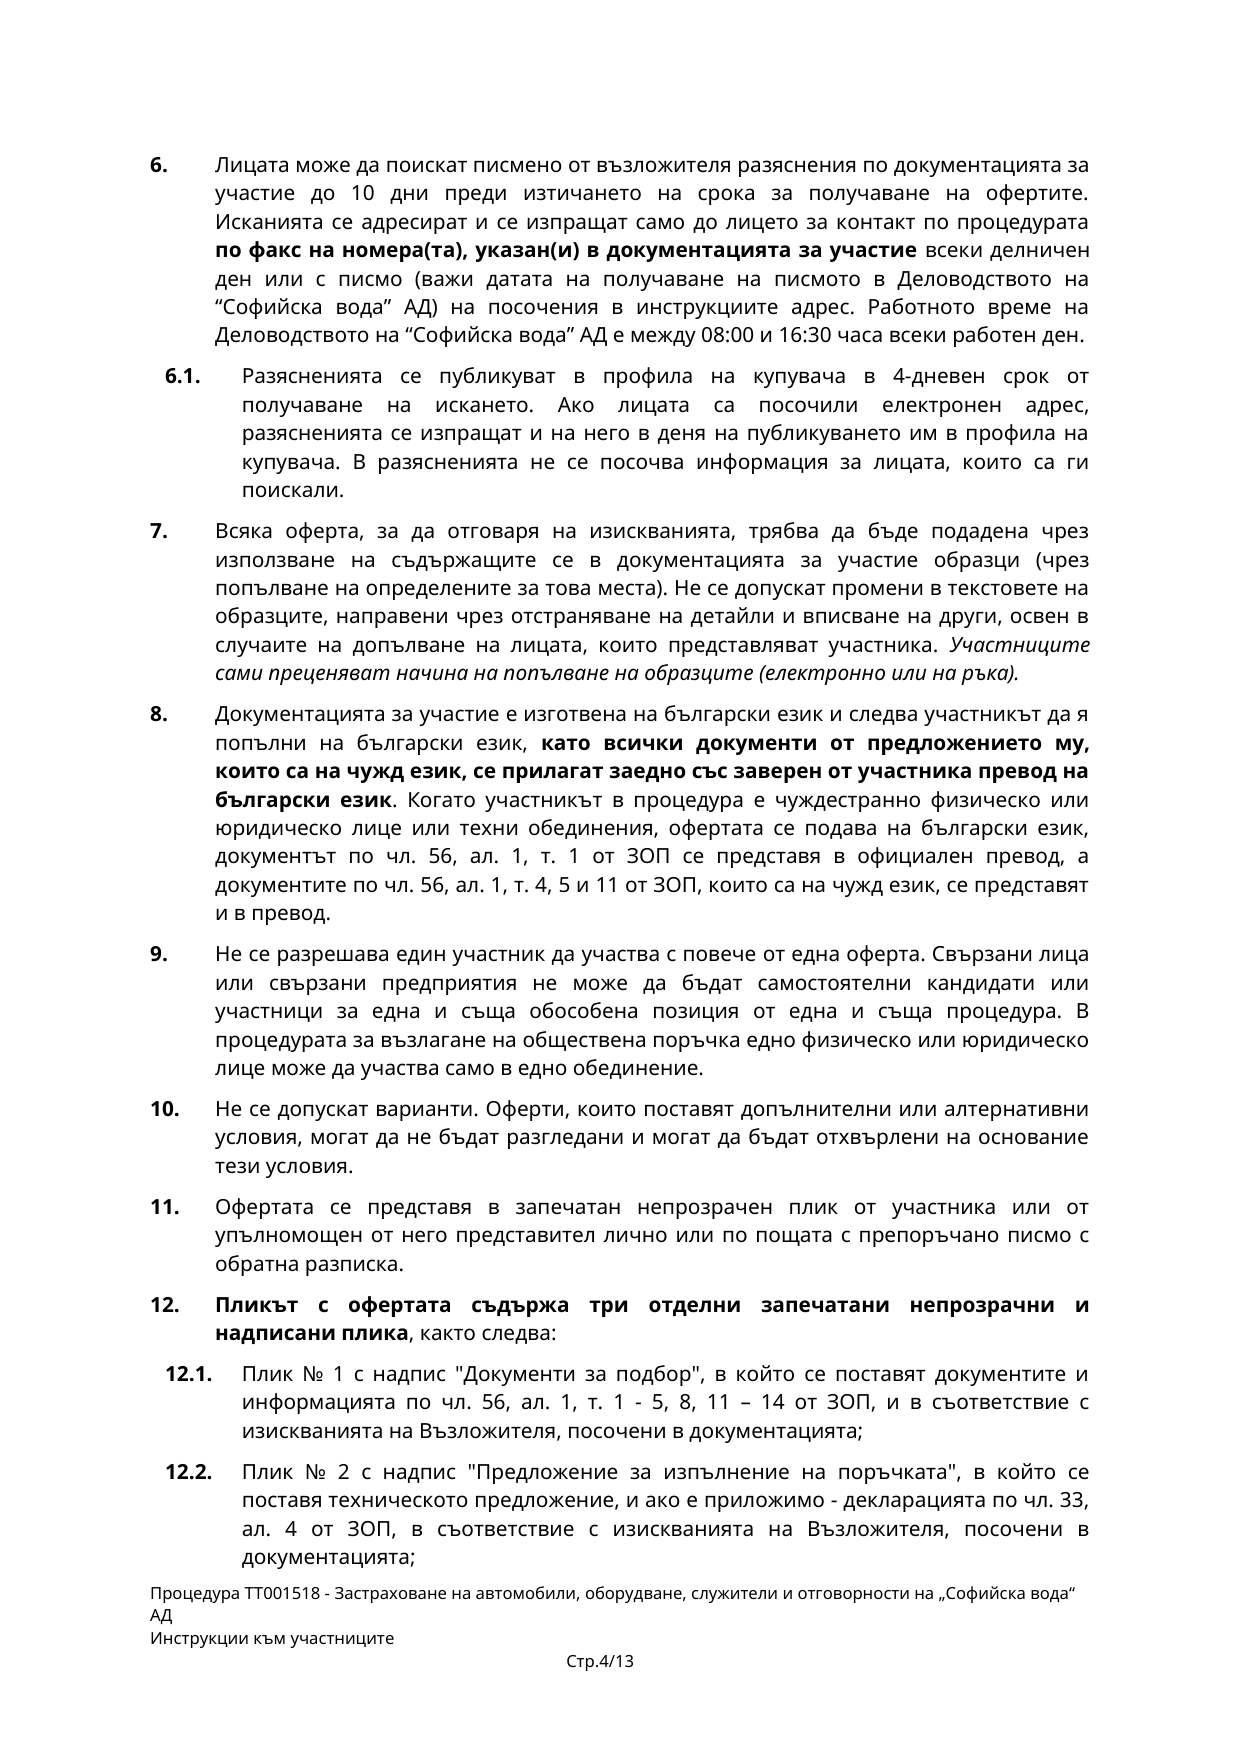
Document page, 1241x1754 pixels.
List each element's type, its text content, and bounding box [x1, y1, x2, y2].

list Лицата може да поискат писмено от възложителя разяснения по документацията за участие до 10 дни преди изтичането на срока за получаване на офертите. Исканията се адресират и се изпращат само до лицето за контакт по процедурата по факс на номера(та), указан(и) в документацията за участие всеки делничен ден или с писмо (важи датата на получаване на писмото в Деловодството на “Софийска вода” АД) на посочения в инструкциите адрес. Работното време на Деловодството на “Софийска вода” АД е между 08:00 и 16:30 часа всеки работен ден. [150, 150, 1090, 349]
list Не се разрешава един участник да участва с повече от една оферта. Свързани лица или свързани предприятия не може да бъдат самостоятелни кандидати или участници за една и съща обособена позиция от една и съща процедура. В процедурата за възлагане на обществена поръчка едно физическо или юридическо лице може да участва само в едно обединение. [150, 939, 1090, 1082]
list Пликът с офертата съдържа три отделни запечатани непрозрачни и надписани плика, както следва: [150, 1290, 1090, 1347]
list Плик № 2 с надпис "Предложение за изпълнение на поръчката", в който се поставя техническото предложение, и ако е приложимо - декларацията по чл. 33, ал. 4 от ЗОП, в съответствие с изискванията на Възложителя, посочени в документацията; [165, 1457, 1090, 1571]
list Не се допускат варианти. Оферти, които поставят допълнителни или алтернативни условия, могат да не бъдат разгледани и могат да бъдат отхвърлени на основание тези условия. [150, 1094, 1090, 1179]
list Разясненията се публикуват в профила на купувача в 4-дневен срок от получаване на искането. Ако лицата са посочили електронен адрес, разясненията се изпращат и на него в деня на публикуването им в профила на купувача. В разясненията не се посочва информация за лицата, които са ги поискали. [165, 362, 1090, 504]
list Плик № 1 с надпис "Документи за подбор", в който се поставят документите и информацията по чл. 56, ал. 1, т. 1 - 5, 8, 11 – 14 от ЗОП, и в съответствие с изискванията на Възложителя, посочени в документацията; [165, 1359, 1090, 1444]
list Всяка оферта, за да отговаря на изискванията, трябва да бъде подадена чрез използване на съдържащите се в документацията за участие образци (чрез попълване на определените за това места). Не се допускат промени в текстовете на образците, направени чрез отстраняване на детайли и вписване на други, освен в случаите на допълване на лицата, които представляват участника. Участниците сами преценяват начина на попълване на образците (електронно или на ръка). [150, 516, 1090, 687]
list Документацията за участие е изготвена на български език и следва участникът да я попълни на български език, като всички документи от предложението му, които са на чужд език, се прилагат заедно със заверен от участника превод на български език. Когато участникът в процедура е чуждестранно физическо или юридическо лице или техни обединения, офертата се подава на български език, документът по чл. 56, ал. 1, т. 1 от ЗОП се представя в официален превод, а документите по чл. 56, ал. 1, т. 4, 5 и 11 от ЗОП, които са на чужд език, се представят и в превод. [150, 699, 1090, 927]
list Офертата се представя в запечатан непрозрачен плик от участника или от упълномощен от него представител лично или по пощата с препоръчано писмо с обратна разписка. [150, 1192, 1090, 1277]
